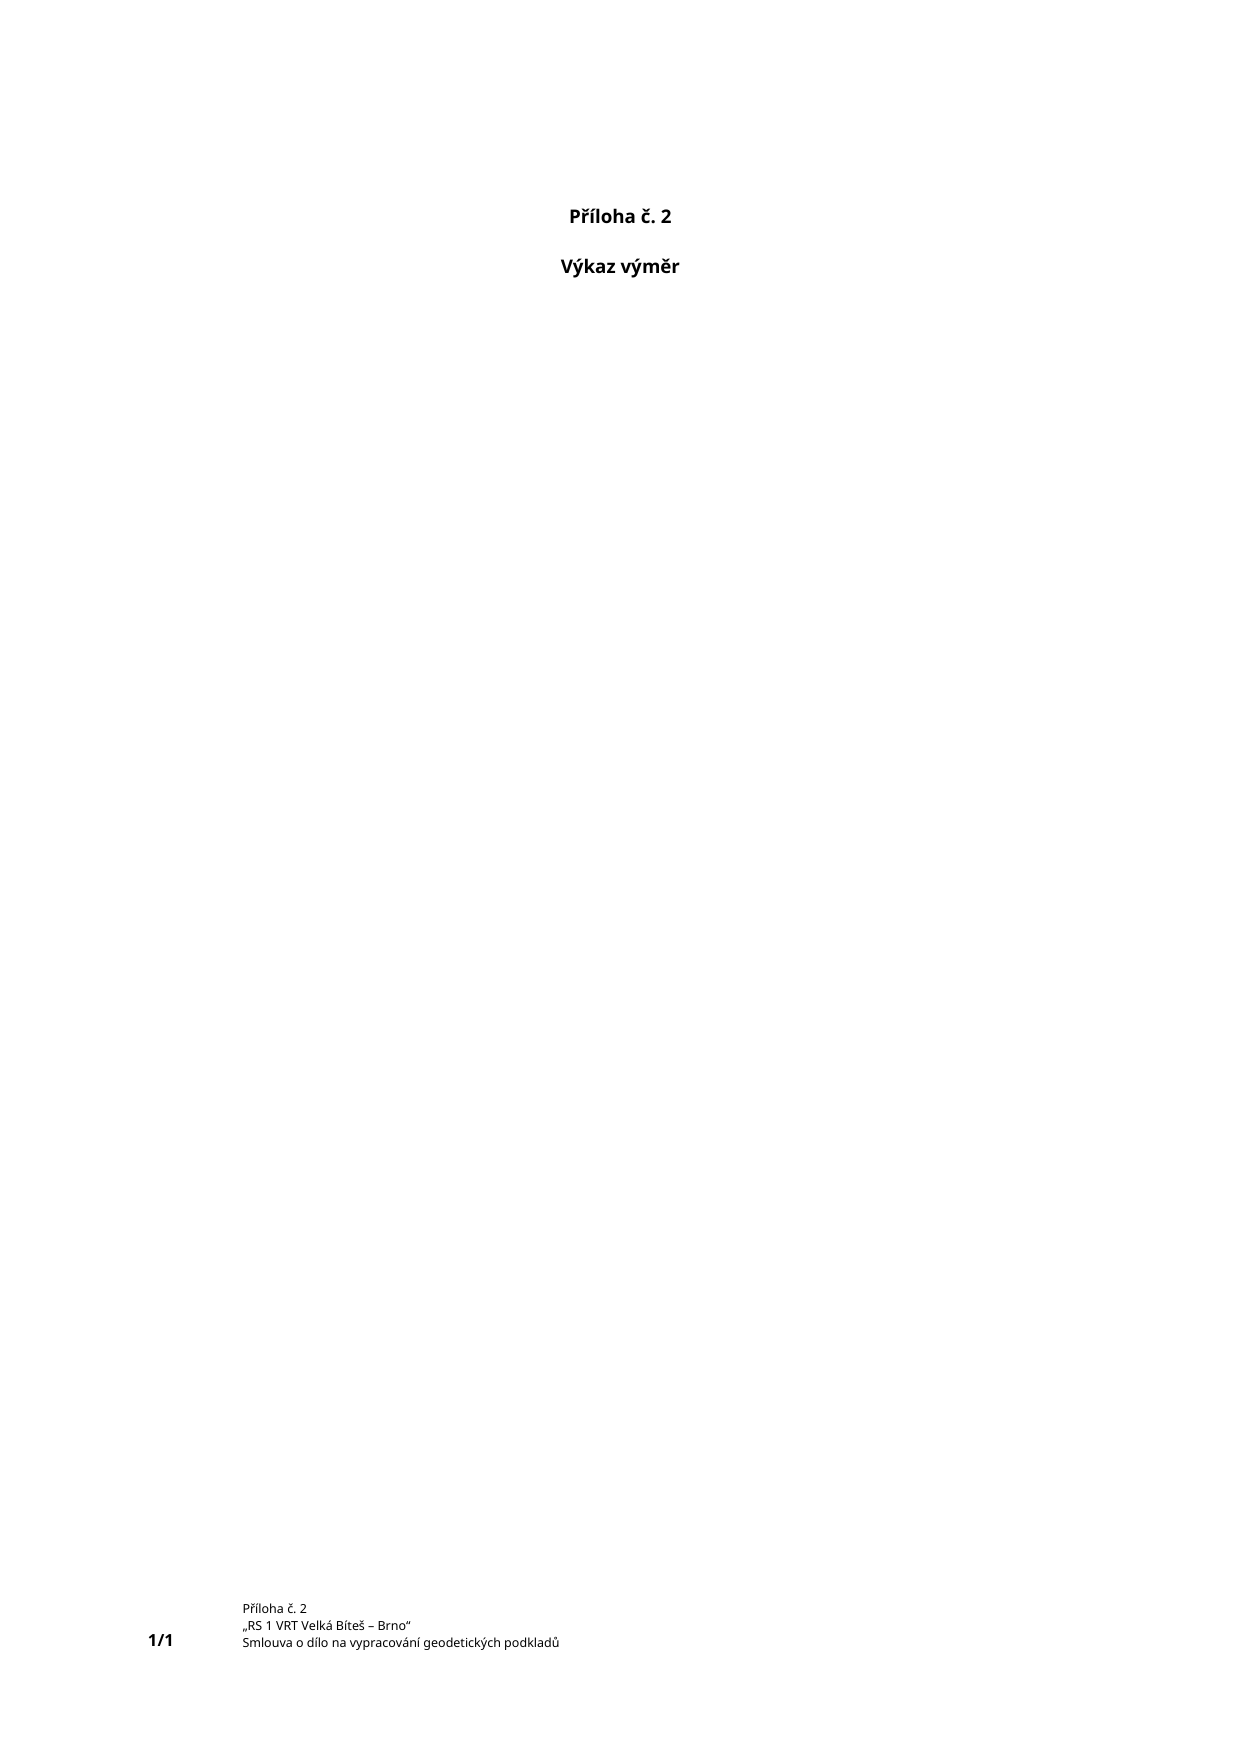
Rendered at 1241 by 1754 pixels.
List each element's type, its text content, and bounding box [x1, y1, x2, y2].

text Výkaz výměr [148, 254, 1092, 279]
text Příloha č. 2 [148, 203, 1092, 229]
